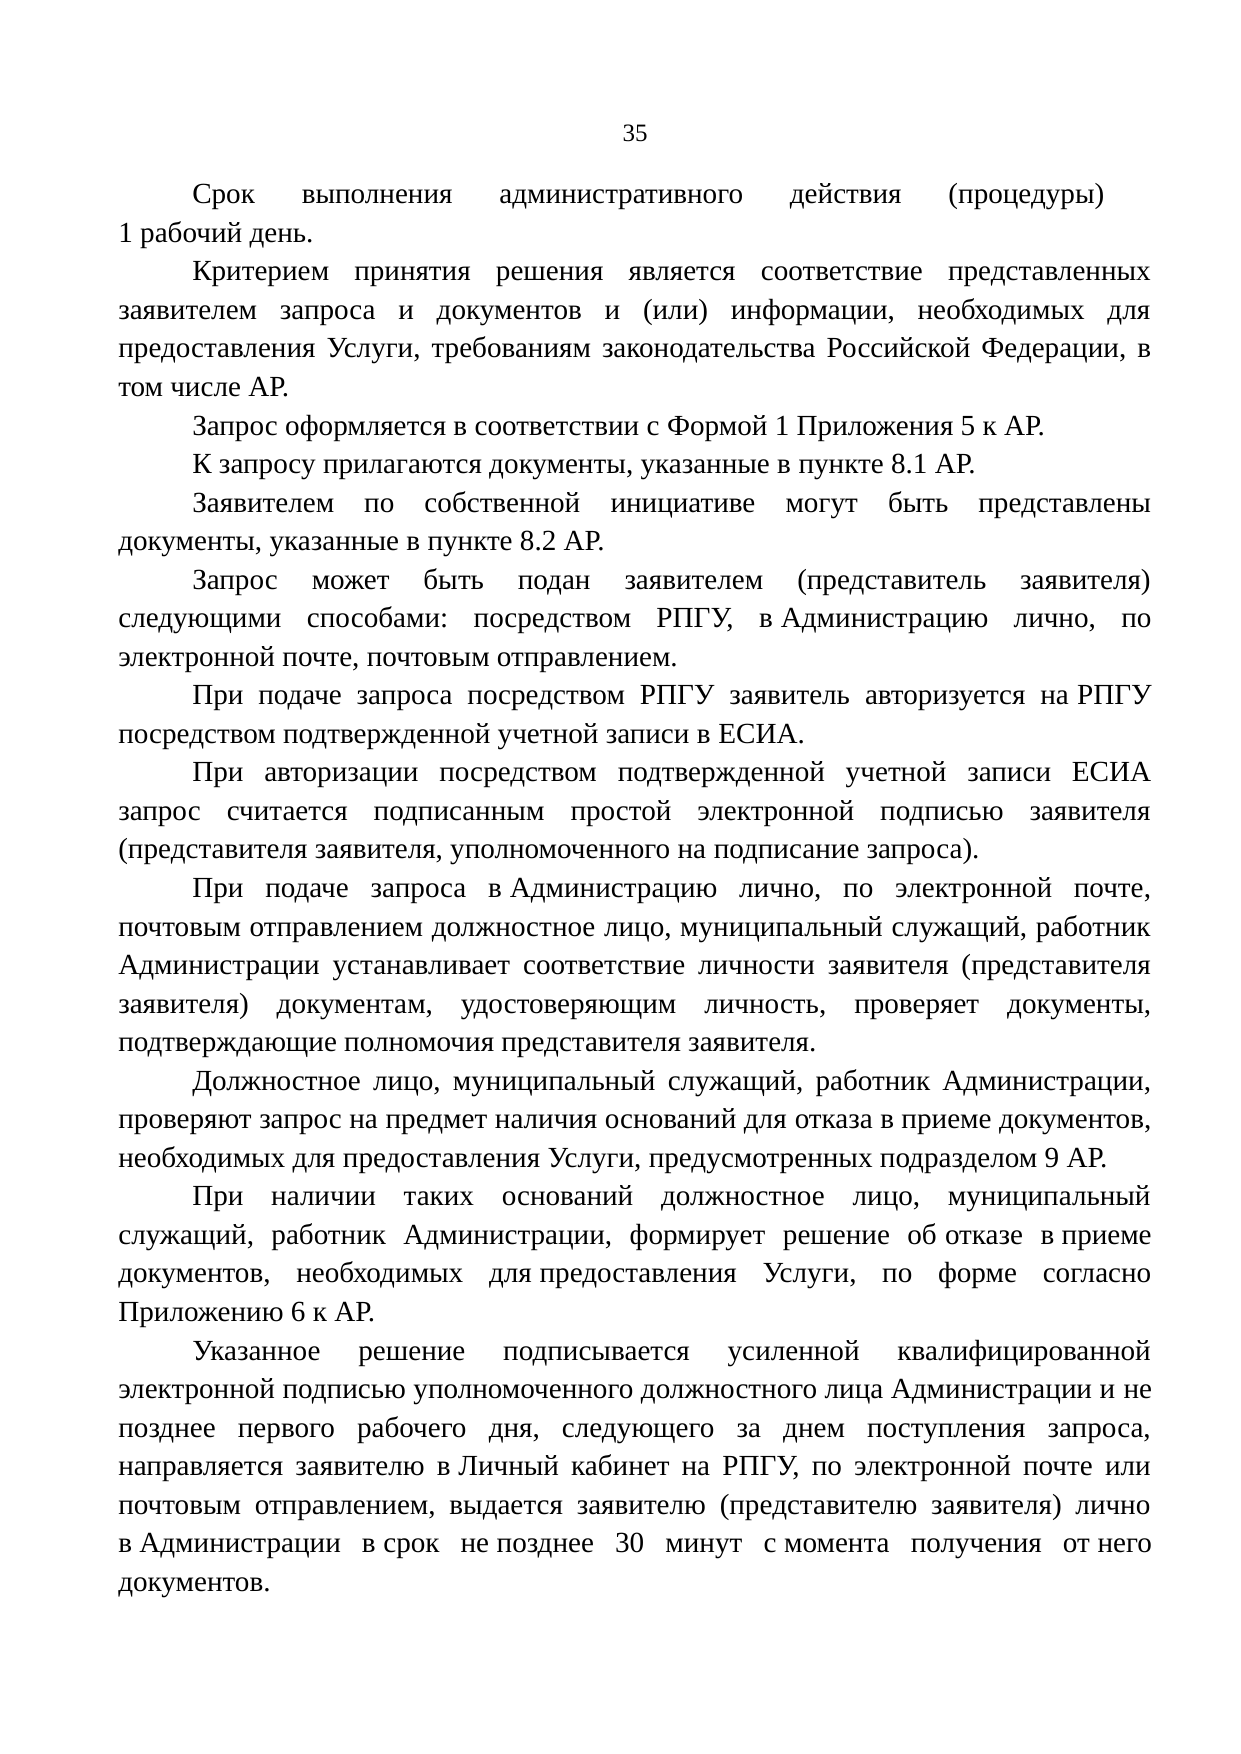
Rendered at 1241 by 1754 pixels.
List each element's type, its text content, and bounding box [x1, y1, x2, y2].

text К запросу прилагаются документы, указанные в пункте 8.1 АР. [118, 446, 1152, 480]
text Запрос может быть подан заявителем (представитель заявителя) следующими способами: посредством РПГУ, в Администрацию лично, по электронной почте, почтовым отправлением. [118, 562, 1152, 672]
text При подаче запроса в Администрацию лично, по электронной почте, почтовым отправлением должностное лицо, муниципальный служащий, работник Администрации устанавливает соответствие личности заявителя (представителя заявителя) документам, удостоверяющим личность, проверяет документы, подтверждающие полномочия представителя заявителя. [118, 870, 1152, 1058]
text Заявителем по собственной инициативе могут быть представлены документы, указанные в пункте 8.2 АР. [118, 485, 1152, 557]
text Срок выполнения административного действия (процедуры) 1 рабочий день. [118, 176, 1152, 248]
text При наличии таких оснований должностное лицо, муниципальный служащий, работник Администрации, формирует решение об отказе в приеме документов, необходимых для предоставления Услуги, по форме согласно Приложению 6 к АР. [118, 1178, 1152, 1328]
text Запрос оформляется в соответствии с Формой 1 Приложения 5 к АР. [118, 408, 1152, 441]
text Должностное лицо, муниципальный служащий, работник Администрации, проверяют запрос на предмет наличия оснований для отказа в приеме документов, необходимых для предоставления Услуги, предусмотренных подразделом 9 АР. [118, 1063, 1152, 1173]
text Критерием принятия решения является соответствие представленных заявителем запроса и документов и (или) информации, необходимых для предоставления Услуги, требованиям законодательства Российской Федерации, в том числе АР. [118, 253, 1152, 403]
text При авторизации посредством подтвержденной учетной записи ЕСИА запрос считается подписанным простой электронной подписью заявителя (представителя заявителя, уполномоченного на подписание запроса). [118, 754, 1152, 865]
text Указанное решение подписывается усиленной квалифицированной электронной подписью уполномоченного должностного лица Администрации и не позднее первого рабочего дня, следующего за днем поступления запроса, направляется заявителю в Личный кабинет на РПГУ, по электронной почте или почтовым отправлением, выдается заявителю (представителю заявителя) лично в Администрации в срок не позднее 30 минут с момента получения от него документов. [118, 1333, 1152, 1597]
text При подаче запроса посредством РПГУ заявитель авторизуется на РПГУ посредством подтвержденной учетной записи в ЕСИА. [118, 677, 1152, 749]
